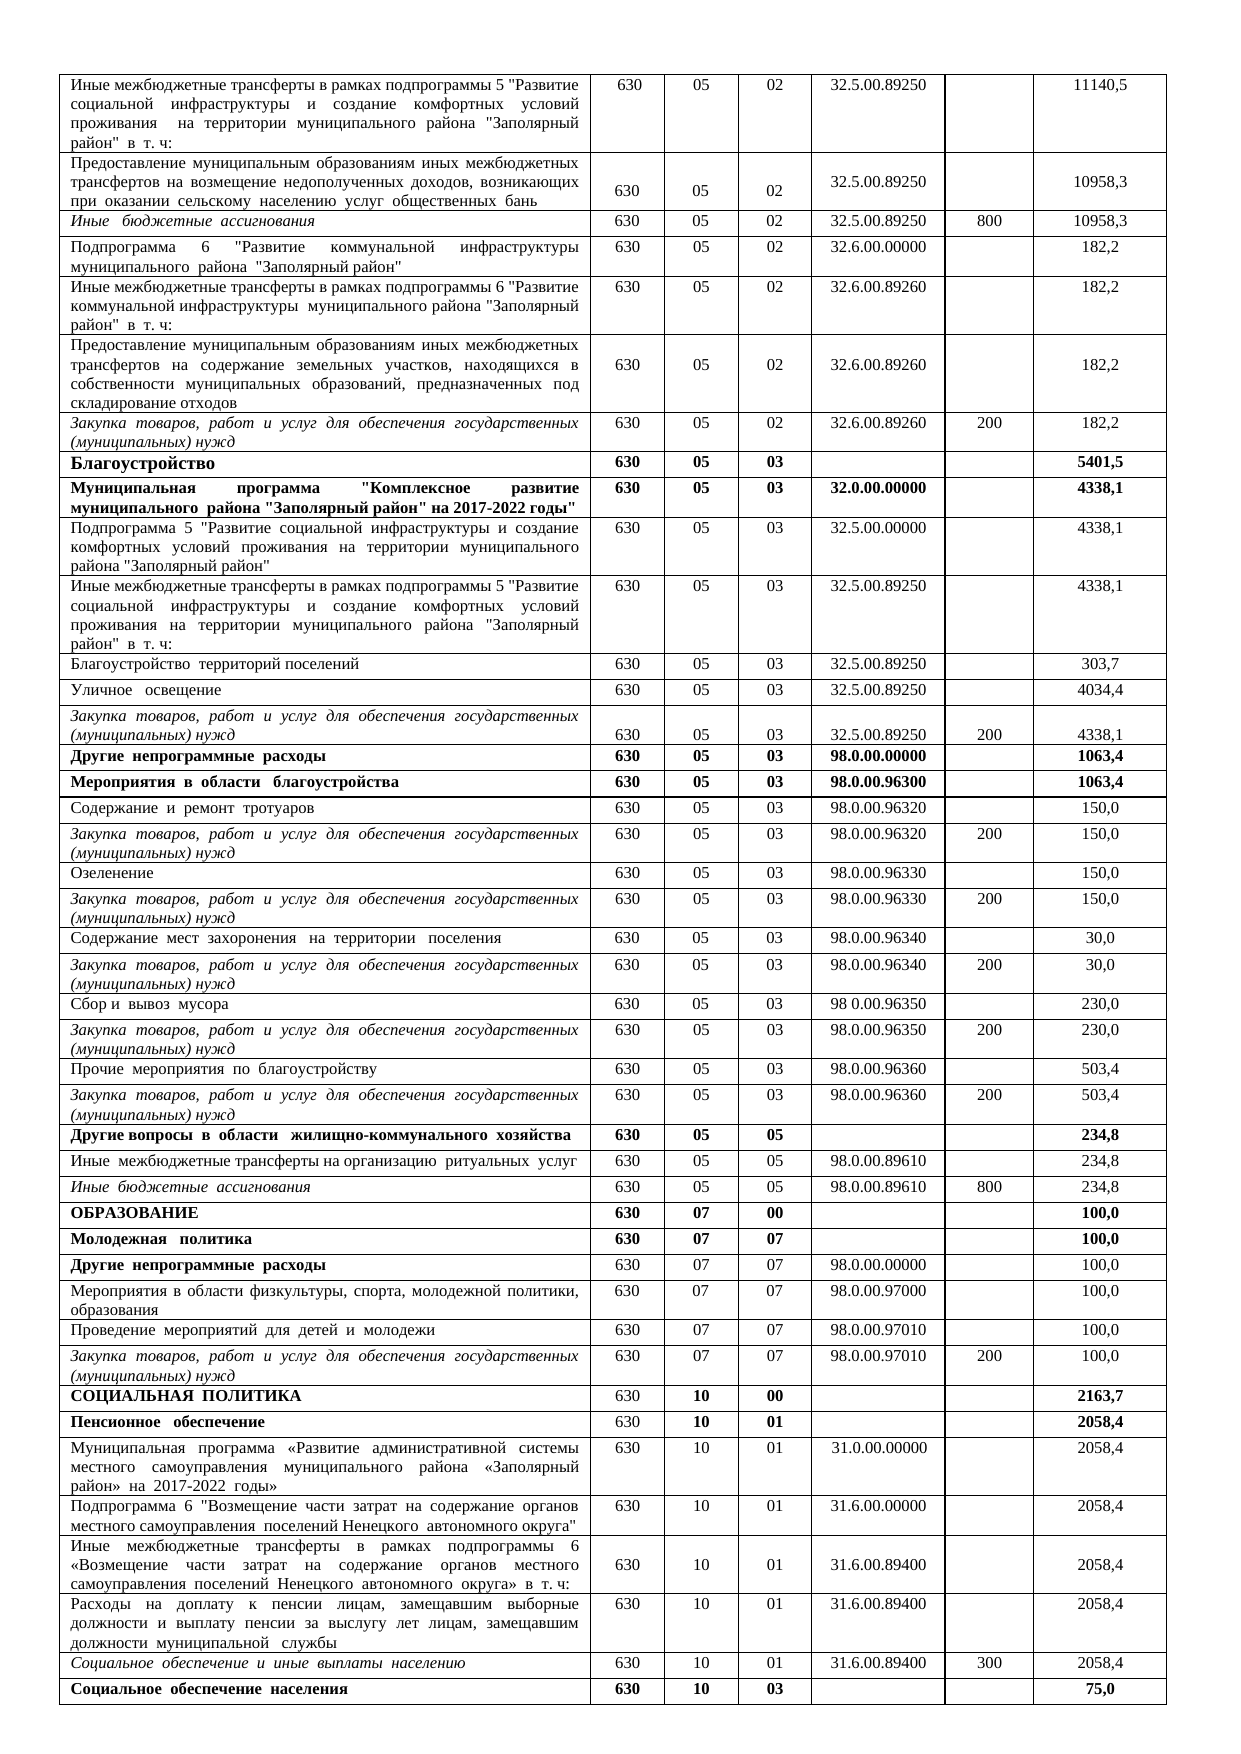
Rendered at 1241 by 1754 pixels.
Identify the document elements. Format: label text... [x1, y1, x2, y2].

table_cell 630 [591, 771, 664, 796]
table_cell 98.0.00.97010 [812, 1320, 944, 1345]
table_cell 03 [739, 706, 811, 744]
table_cell 98 0.00.96350 [812, 994, 944, 1019]
table_cell 05 [665, 335, 738, 412]
table_cell 32.5.00.89250 [812, 680, 944, 705]
table_cell 200 [946, 824, 1033, 862]
table_cell [812, 452, 944, 477]
table_cell 630 [591, 1346, 664, 1384]
table_cell 800 [946, 211, 1033, 236]
table_cell 05 [665, 277, 738, 334]
table_cell 11140,5 [1034, 75, 1166, 152]
table_cell 630 [591, 1386, 664, 1411]
table_cell 32.6.00.00000 [812, 237, 944, 276]
table_cell 2058,4 [1034, 1496, 1166, 1534]
table_cell 630 [591, 654, 664, 679]
table_cell [946, 1281, 1033, 1319]
table_cell 30,0 [1034, 928, 1166, 953]
table_cell [812, 1125, 944, 1149]
table_cell 630 [591, 413, 664, 451]
table_cell 234,8 [1034, 1151, 1166, 1176]
table_cell 100,0 [1034, 1346, 1166, 1384]
table_cell 1063,4 [1034, 745, 1166, 770]
table_cell [946, 680, 1033, 705]
table_cell 10 [665, 1386, 738, 1411]
table_cell 630 [591, 1177, 664, 1202]
table_cell [946, 994, 1033, 1019]
table_cell 75,0 [1034, 1679, 1166, 1704]
table_cell 5401,5 [1034, 452, 1166, 477]
table_cell 05 [665, 237, 738, 276]
table_cell 98.0.00.00000 [812, 1255, 944, 1280]
table_cell [946, 75, 1033, 152]
table_cell Пенсионное обеспечение [60, 1412, 590, 1437]
table_cell 630 [591, 954, 664, 993]
table_cell 303,7 [1034, 654, 1166, 679]
table_cell 32.5.00.89250 [812, 706, 944, 744]
table_cell 4338,1 [1034, 706, 1166, 744]
table_cell 03 [739, 889, 811, 927]
table_cell 630 [591, 211, 664, 236]
table_cell [946, 745, 1033, 770]
table_cell 630 [591, 863, 664, 888]
table_cell 150,0 [1034, 798, 1166, 822]
table_cell 07 [665, 1229, 738, 1254]
table_cell 05 [665, 745, 738, 770]
table_cell 02 [739, 211, 811, 236]
table_cell 03 [739, 478, 811, 517]
table_cell 10 [665, 1412, 738, 1437]
table_cell [946, 1229, 1033, 1254]
table_cell 200 [946, 1020, 1033, 1058]
table_cell [946, 771, 1033, 796]
table_cell 32.5.00.00000 [812, 518, 944, 575]
table_cell 01 [739, 1496, 811, 1534]
table_cell 182,2 [1034, 277, 1166, 334]
table_cell 32.5.00.89250 [812, 153, 944, 210]
table_cell [946, 1679, 1033, 1704]
table_cell Подпрограмма 6 "Развитие коммунальной инфраструктуры муниципального района "Заполярный район" [60, 237, 590, 276]
table_cell 630 [591, 745, 664, 770]
table_cell [946, 1151, 1033, 1176]
table_cell 503,4 [1034, 1059, 1166, 1084]
table_cell 100,0 [1034, 1203, 1166, 1228]
table_cell Подпрограмма 6 "Возмещение части затрат на содержание органов местного самоуправления поселений Ненецкого автономного округа" [60, 1496, 590, 1534]
table_cell 182,2 [1034, 237, 1166, 276]
table_cell Другие непрограммные расходы [60, 745, 590, 770]
table_cell Социальное обеспечение населения [60, 1679, 590, 1704]
table_cell 630 [591, 237, 664, 276]
table_cell 10958,3 [1034, 153, 1166, 210]
table_cell 98.0.00.96360 [812, 1085, 944, 1123]
table_cell 32.6.00.89260 [812, 413, 944, 451]
table_cell 05 [665, 1085, 738, 1123]
table_cell 32.6.00.89260 [812, 277, 944, 334]
table_cell 03 [739, 771, 811, 796]
table_cell 10 [665, 1536, 738, 1593]
table_cell 02 [739, 335, 811, 412]
table_cell Закупка товаров, работ и услуг для обеспечения государственных (муниципальных) нужд [60, 824, 590, 862]
table_cell [946, 1386, 1033, 1411]
table_cell Подпрограмма 5 "Развитие социальной инфраструктуры и создание комфортных условий проживания на территории муниципального района "Заполярный район" [60, 518, 590, 575]
table_cell 32.5.00.89250 [812, 211, 944, 236]
table_cell Содержание и ремонт тротуаров [60, 798, 590, 822]
table_cell 07 [665, 1203, 738, 1228]
table_cell 630 [591, 1229, 664, 1254]
table_cell 03 [739, 863, 811, 888]
table_cell 00 [739, 1386, 811, 1411]
table_cell 4034,4 [1034, 680, 1166, 705]
table_cell 630 [591, 1594, 664, 1652]
table_cell 10 [665, 1496, 738, 1534]
table_cell 630 [591, 1653, 664, 1678]
table_cell 630 [591, 1320, 664, 1345]
table_cell 100,0 [1034, 1281, 1166, 1319]
table_cell 05 [665, 863, 738, 888]
table_cell 10958,3 [1034, 211, 1166, 236]
table_cell Иные межбюджетные трансферты в рамках подпрограммы 5 "Развитие социальной инфраструктуры и создание комфортных условий проживания на территории муниципального района "Заполярный район" в т. ч: [60, 75, 590, 152]
table_cell 230,0 [1034, 1020, 1166, 1058]
table_cell [946, 452, 1033, 477]
table_cell 05 [665, 954, 738, 993]
table_cell 234,8 [1034, 1177, 1166, 1202]
table_cell 100,0 [1034, 1229, 1166, 1254]
table_cell 630 [591, 706, 664, 744]
table_cell 234,8 [1034, 1125, 1166, 1149]
table_cell [946, 1438, 1033, 1495]
table_cell 98.0.00.96330 [812, 863, 944, 888]
table_cell 02 [739, 237, 811, 276]
table_cell 03 [739, 518, 811, 575]
table_cell 630 [591, 335, 664, 412]
table_cell [946, 1536, 1033, 1593]
table_cell 31.6.00.00000 [812, 1496, 944, 1534]
table_cell 05 [739, 1125, 811, 1149]
table_cell 03 [739, 1059, 811, 1084]
table_cell 503,4 [1034, 1085, 1166, 1123]
table_cell 630 [591, 1255, 664, 1280]
table_cell Благоустройство [60, 452, 590, 477]
table_cell 630 [591, 1085, 664, 1123]
table_cell 01 [739, 1412, 811, 1437]
table_cell Мероприятия в области благоустройства [60, 771, 590, 796]
table_cell Закупка товаров, работ и услуг для обеспечения государственных (муниципальных) нужд [60, 889, 590, 927]
table_cell Расходы на доплату к пенсии лицам, замещавшим выборные должности и выплату пенсии за выслугу лет лицам, замещавшим должности муниципальной службы [60, 1594, 590, 1652]
table_cell 2058,4 [1034, 1412, 1166, 1437]
table_cell 07 [665, 1281, 738, 1319]
table_cell [946, 153, 1033, 210]
table_cell 07 [665, 1320, 738, 1345]
table_cell [946, 1125, 1033, 1149]
table_cell 98.0.00.97010 [812, 1346, 944, 1384]
table_cell 32.5.00.89250 [812, 576, 944, 653]
table_cell 05 [665, 75, 738, 152]
table_cell 05 [665, 413, 738, 451]
table_cell 03 [739, 1085, 811, 1123]
table_cell [946, 1255, 1033, 1280]
table_cell 10 [665, 1594, 738, 1652]
table_cell Мероприятия в области физкультуры, спорта, молодежной политики, образования [60, 1281, 590, 1319]
table_cell 05 [739, 1177, 811, 1202]
table_cell 05 [665, 478, 738, 517]
table_cell Прочие мероприятия по благоустройству [60, 1059, 590, 1084]
table_cell 630 [591, 518, 664, 575]
table_cell 07 [665, 1255, 738, 1280]
table_cell Иные бюджетные ассигнования [60, 211, 590, 236]
table_cell 200 [946, 413, 1033, 451]
table_cell 200 [946, 1346, 1033, 1384]
table_cell [946, 798, 1033, 822]
table_cell 2163,7 [1034, 1386, 1166, 1411]
table_cell 230,0 [1034, 994, 1166, 1019]
table_cell 31.6.00.89400 [812, 1536, 944, 1593]
table_cell 31.0.00.00000 [812, 1438, 944, 1495]
table_cell 630 [591, 1412, 664, 1437]
table_cell 01 [739, 1438, 811, 1495]
table_cell 630 [591, 824, 664, 862]
table_cell [946, 478, 1033, 517]
table_cell 98.0.00.96360 [812, 1059, 944, 1084]
table_cell 07 [739, 1281, 811, 1319]
table_cell 2058,4 [1034, 1438, 1166, 1495]
table_cell 100,0 [1034, 1320, 1166, 1345]
table_cell 05 [665, 706, 738, 744]
table_cell 05 [665, 889, 738, 927]
table_cell [946, 928, 1033, 953]
table_cell 32.5.00.89250 [812, 75, 944, 152]
table_cell 630 [591, 798, 664, 822]
table_cell 05 [665, 1020, 738, 1058]
table_cell 300 [946, 1653, 1033, 1678]
table_cell 630 [591, 1496, 664, 1534]
table_cell 100,0 [1034, 1255, 1166, 1280]
table_cell 98.0.00.96340 [812, 928, 944, 953]
table_cell 03 [739, 798, 811, 822]
table_cell [946, 576, 1033, 653]
table_cell Уличное освещение [60, 680, 590, 705]
table_cell 182,2 [1034, 335, 1166, 412]
table_cell 05 [665, 1151, 738, 1176]
table_cell 98.0.00.97000 [812, 1281, 944, 1319]
table_cell 32.5.00.89250 [812, 654, 944, 679]
table_cell Закупка товаров, работ и услуг для обеспечения государственных (муниципальных) нужд [60, 413, 590, 451]
table_cell [812, 1203, 944, 1228]
table_cell 150,0 [1034, 863, 1166, 888]
table_cell 630 [591, 478, 664, 517]
table_cell 05 [665, 1059, 738, 1084]
table_cell 630 [591, 1281, 664, 1319]
table_cell 200 [946, 1085, 1033, 1123]
table_cell 98.0.00.96320 [812, 824, 944, 862]
table_cell 2058,4 [1034, 1594, 1166, 1652]
table_cell Благоустройство территорий поселений [60, 654, 590, 679]
table_cell 02 [739, 277, 811, 334]
table_cell 00 [739, 1203, 811, 1228]
table_cell 98.0.00.96300 [812, 771, 944, 796]
table_cell Иные межбюджетные трансферты в рамках подпрограммы 5 "Развитие социальной инфраструктуры и создание комфортных условий проживания на территории муниципального района "Заполярный район" в т. ч: [60, 576, 590, 653]
table_cell 630 [591, 1151, 664, 1176]
table_cell 630 [591, 1438, 664, 1495]
table_cell 200 [946, 954, 1033, 993]
table_cell 630 [591, 452, 664, 477]
table_cell 98.0.00.00000 [812, 745, 944, 770]
table_cell [946, 1412, 1033, 1437]
table_cell 03 [739, 928, 811, 953]
table_cell 10 [665, 1653, 738, 1678]
table_cell [946, 1059, 1033, 1084]
table_cell 4338,1 [1034, 478, 1166, 517]
table_cell 630 [591, 1679, 664, 1704]
table_cell [812, 1679, 944, 1704]
table_cell Муниципальная программа "Комплексное развитие муниципального района "Заполярный район" на 2017-2022 годы" [60, 478, 590, 517]
table_cell [812, 1412, 944, 1437]
table_cell 31.6.00.89400 [812, 1594, 944, 1652]
table_cell 98.0.00.96340 [812, 954, 944, 993]
table_cell 2058,4 [1034, 1653, 1166, 1678]
table_cell [812, 1229, 944, 1254]
table_cell 630 [591, 277, 664, 334]
table_cell [946, 518, 1033, 575]
table_cell 05 [665, 576, 738, 653]
table_cell 05 [665, 1177, 738, 1202]
table_cell 03 [739, 745, 811, 770]
table_cell 07 [739, 1346, 811, 1384]
table_cell Иные бюджетные ассигнования [60, 1177, 590, 1202]
table_cell 150,0 [1034, 824, 1166, 862]
table_cell [946, 1594, 1033, 1652]
table_cell 630 [591, 75, 664, 152]
table_cell 98.0.00.89610 [812, 1151, 944, 1176]
table_cell 630 [591, 576, 664, 653]
table_cell 05 [665, 452, 738, 477]
table_cell Закупка товаров, работ и услуг для обеспечения государственных (муниципальных) нужд [60, 706, 590, 744]
table_cell Другие вопросы в области жилищно-коммунального хозяйства [60, 1125, 590, 1149]
table_cell Муниципальная программа «Развитие административной системы местного самоуправления муниципального района «Заполярный район» на 2017-2022 годы» [60, 1438, 590, 1495]
table_cell 05 [665, 994, 738, 1019]
table_cell 4338,1 [1034, 518, 1166, 575]
table_cell 630 [591, 889, 664, 927]
table_cell 07 [739, 1229, 811, 1254]
table_cell 07 [739, 1320, 811, 1345]
table_cell Иные межбюджетные трансферты на организацию ритуальных услуг [60, 1151, 590, 1176]
table_cell 01 [739, 1536, 811, 1593]
table_cell 630 [591, 1125, 664, 1149]
table_cell [946, 237, 1033, 276]
table_cell 200 [946, 889, 1033, 927]
table_cell 630 [591, 1020, 664, 1058]
table_cell Предоставление муниципальным образованиям иных межбюджетных трансфертов на содержание земельных участков, находящихся в собственности муниципальных образований, предназначенных под складирование отходов [60, 335, 590, 412]
table_cell 05 [665, 928, 738, 953]
table_cell Молодежная политика [60, 1229, 590, 1254]
table_cell 03 [739, 680, 811, 705]
table_cell 182,2 [1034, 413, 1166, 451]
table_cell 03 [739, 824, 811, 862]
table_cell 05 [665, 680, 738, 705]
table_cell Иные межбюджетные трансферты в рамках подпрограммы 6 «Возмещение части затрат на содержание органов местного самоуправления поселений Ненецкого автономного округа» в т. ч: [60, 1536, 590, 1593]
table_cell 03 [739, 654, 811, 679]
table_cell 02 [739, 153, 811, 210]
table_cell Проведение мероприятий для детей и молодежи [60, 1320, 590, 1345]
table_cell Закупка товаров, работ и услуг для обеспечения государственных (муниципальных) нужд [60, 1020, 590, 1058]
table_cell 03 [739, 452, 811, 477]
table_cell 31.6.00.89400 [812, 1653, 944, 1678]
table_cell 150,0 [1034, 889, 1166, 927]
table_cell Сбор и вывоз мусора [60, 994, 590, 1019]
table_cell СОЦИАЛЬНАЯ ПОЛИТИКА [60, 1386, 590, 1411]
table_cell 07 [739, 1255, 811, 1280]
table_cell 630 [591, 680, 664, 705]
table_cell 32.0.00.00000 [812, 478, 944, 517]
table_cell 98.0.00.96350 [812, 1020, 944, 1058]
table_cell [946, 1203, 1033, 1228]
table_cell 4338,1 [1034, 576, 1166, 653]
table_cell [946, 654, 1033, 679]
table_cell 05 [665, 654, 738, 679]
table_cell 98.0.00.96330 [812, 889, 944, 927]
table_cell 10 [665, 1438, 738, 1495]
table_cell 200 [946, 706, 1033, 744]
table_cell 630 [591, 1536, 664, 1593]
table_cell 05 [665, 153, 738, 210]
table_cell [946, 863, 1033, 888]
table_cell Предоставление муниципальным образованиям иных межбюджетных трансфертов на возмещение недополученных доходов, возникающих при оказании сельскому населению услуг общественных бань [60, 153, 590, 210]
table_cell [812, 1386, 944, 1411]
table_cell Закупка товаров, работ и услуг для обеспечения государственных (муниципальных) нужд [60, 1085, 590, 1123]
table_cell Закупка товаров, работ и услуг для обеспечения государственных (муниципальных) нужд [60, 954, 590, 993]
table_cell 05 [665, 211, 738, 236]
table_cell ОБРАЗОВАНИЕ [60, 1203, 590, 1228]
table_cell 03 [739, 994, 811, 1019]
table_cell 02 [739, 413, 811, 451]
table_cell [946, 1320, 1033, 1345]
table_cell [946, 1496, 1033, 1534]
table_cell 03 [739, 1679, 811, 1704]
table_cell 1063,4 [1034, 771, 1166, 796]
table_cell 07 [665, 1346, 738, 1384]
table_cell 630 [591, 153, 664, 210]
table_cell 630 [591, 1059, 664, 1084]
table_cell 02 [739, 75, 811, 152]
table_cell [946, 277, 1033, 334]
table_cell 05 [665, 798, 738, 822]
table_cell 01 [739, 1594, 811, 1652]
table_cell 30,0 [1034, 954, 1166, 993]
table_cell 98.0.00.96320 [812, 798, 944, 822]
table_cell 03 [739, 576, 811, 653]
table_cell Закупка товаров, работ и услуг для обеспечения государственных (муниципальных) нужд [60, 1346, 590, 1384]
table_cell 01 [739, 1653, 811, 1678]
table_cell 32.6.00.89260 [812, 335, 944, 412]
table_cell 800 [946, 1177, 1033, 1202]
table_cell 05 [665, 1125, 738, 1149]
table_cell 2058,4 [1034, 1536, 1166, 1593]
table_cell 10 [665, 1679, 738, 1704]
table_cell Содержание мест захоронения на территории поселения [60, 928, 590, 953]
table_cell [946, 335, 1033, 412]
table_cell 630 [591, 994, 664, 1019]
table_cell 98.0.00.89610 [812, 1177, 944, 1202]
table_cell 630 [591, 1203, 664, 1228]
table_cell 05 [665, 824, 738, 862]
table_cell Иные межбюджетные трансферты в рамках подпрограммы 6 "Развитие коммунальной инфраструктуры муниципального района "Заполярный район" в т. ч: [60, 277, 590, 334]
table_cell 05 [665, 518, 738, 575]
table_cell 03 [739, 954, 811, 993]
table_cell 05 [739, 1151, 811, 1176]
table_cell Другие непрограммные расходы [60, 1255, 590, 1280]
table_cell Социальное обеспечение и иные выплаты населению [60, 1653, 590, 1678]
table_cell Озеленение [60, 863, 590, 888]
table_cell 03 [739, 1020, 811, 1058]
table_cell 05 [665, 771, 738, 796]
table_cell 630 [591, 928, 664, 953]
